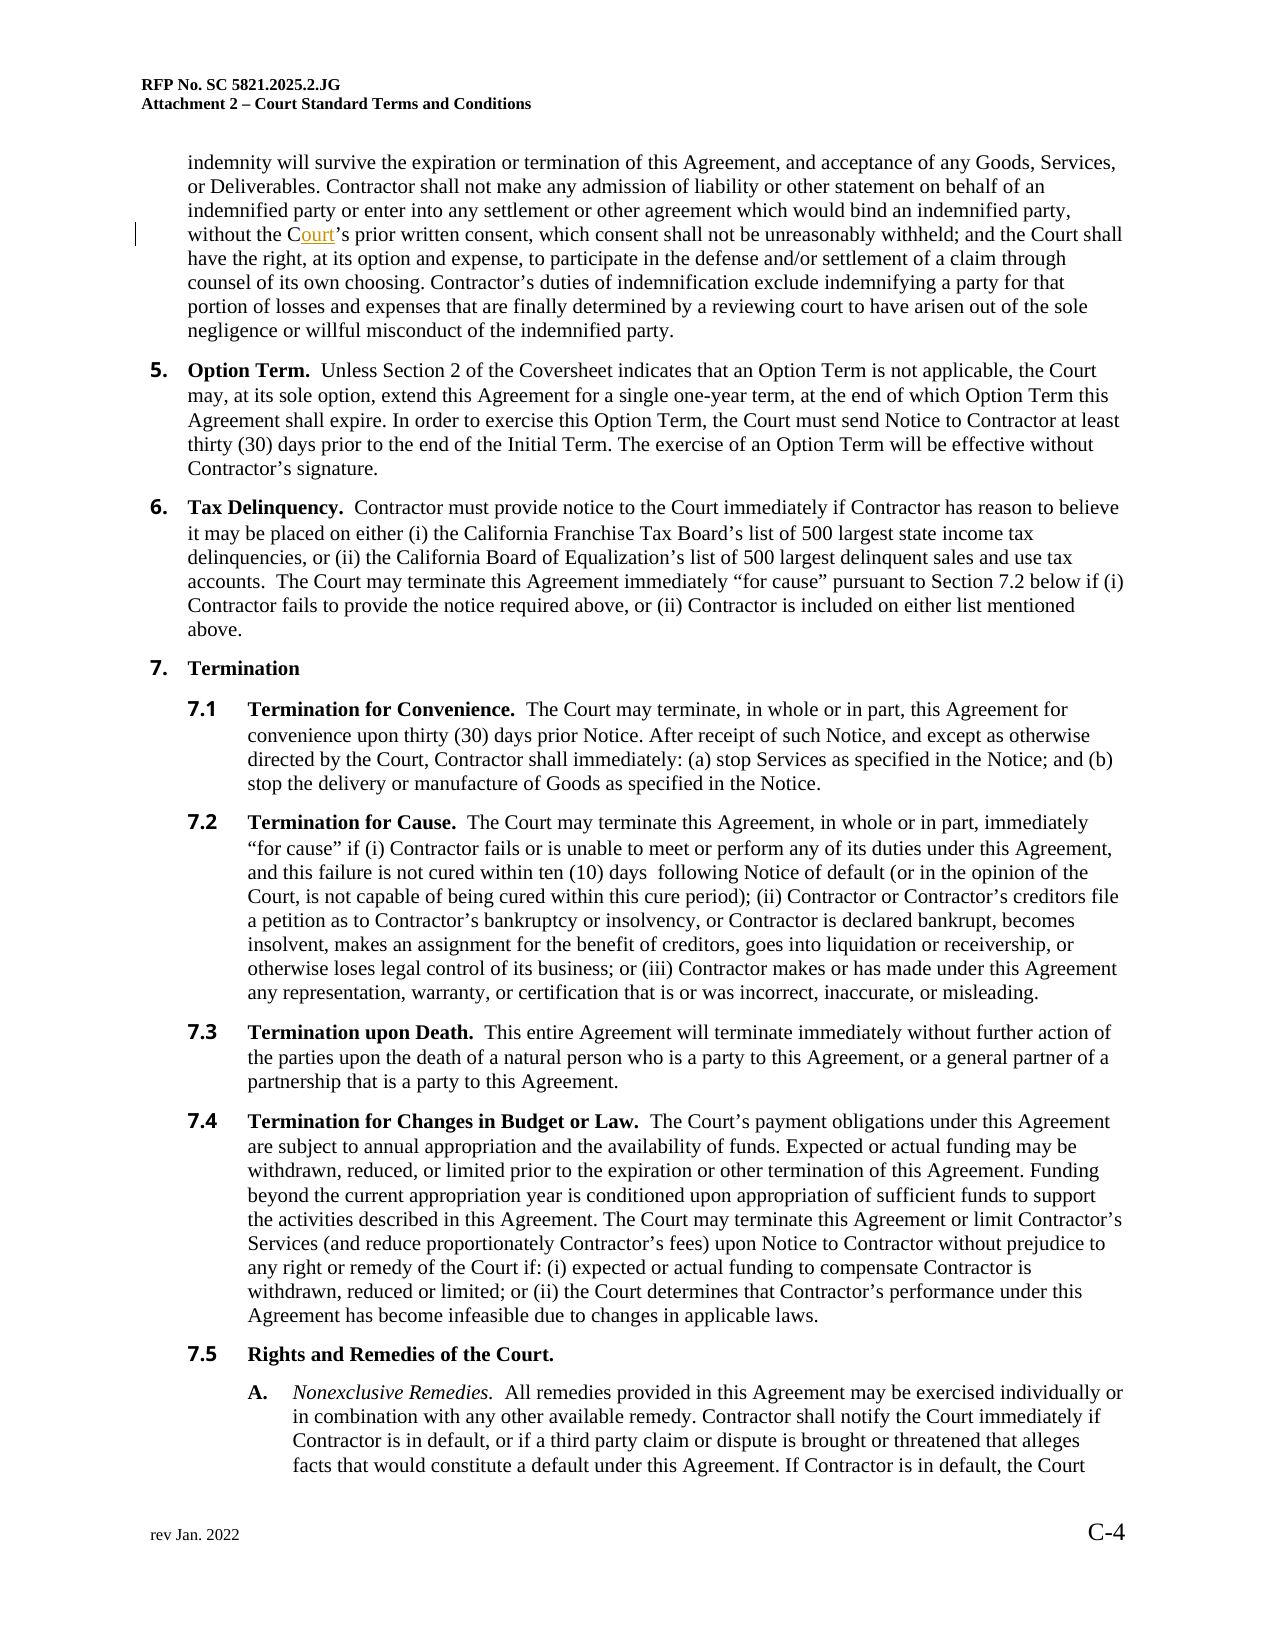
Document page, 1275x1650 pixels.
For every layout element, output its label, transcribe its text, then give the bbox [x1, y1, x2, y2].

list Option Term. Unless Section 2 of the Coversheet indicates that an Option Term is not applicable, the Court may, at its sole option, extend this Agreement for a single one-year term, at the end of which Option Term this Agreement shall expire. In order to exercise this Option Term, the Court must send Notice to Contractor at least thirty (30) days prior to the end of the Initial Term. The exercise of an Option Term will be effective without Contractor’s signature. [150, 355, 1125, 480]
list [150, 150, 1125, 342]
list Termination for Changes in Budget or Law. The Court’s payment obligations under this Agreement are subject to annual appropriation and the availability of funds. Expected or actual funding may be withdrawn, reduced, or limited prior to the expiration or other termination of this Agreement. Funding beyond the current appropriation year is conditioned upon appropriation of sufficient funds to support the activities described in this Agreement. The Court may terminate this Agreement or limit Contractor’s Services (and reduce proportionately Contractor’s fees) upon Notice to Contractor without prejudice to any right or remedy of the Court if: (i) expected or actual funding to compensate Contractor is withdrawn, reduced or limited; or (ii) the Court determines that Contractor’s performance under this Agreement has become infeasible due to changes in applicable laws. [187, 1106, 1125, 1327]
list Rights and Remedies of the Court. [187, 1339, 1125, 1368]
list Termination [150, 653, 1125, 682]
list Tax Delinquency. Contractor must provide notice to the Court immediately if Contractor has reason to believe it may be placed on either (i) the California Franchise Tax Board’s list of 500 largest state income tax delinquencies, or (ii) the California Board of Equalization’s list of 500 largest delinquent sales and use tax accounts. The Court may terminate this Agreement immediately “for cause” pursuant to Section 7.2 below if (i) Contractor fails to provide the notice required above, or (ii) Contractor is included on either list mentioned above. [150, 492, 1125, 641]
list Termination upon Death. This entire Agreement will terminate immediately without further action of the parties upon the death of a natural person who is a party to this Agreement, or a general partner of a partnership that is a party to this Agreement. [187, 1017, 1125, 1093]
list Termination for Cause. The Court may terminate this Agreement, in whole or in part, immediately “for cause” if (i) Contractor fails or is unable to meet or perform any of its duties under this Agreement, and this failure is not cured within ten (10) days following Notice of default (or in the opinion of the Court, is not capable of being cured within this cure period); (ii) Contractor or Contractor’s creditors file a petition as to Contractor’s bankruptcy or insolvency, or Contractor is declared bankrupt, becomes insolvent, makes an assignment for the benefit of creditors, goes into liquidation or receivership, or otherwise loses legal control of its business; or (iii) Contractor makes or has made under this Agreement any representation, warranty, or certification that is or was incorrect, inaccurate, or misleading. [187, 807, 1125, 1004]
list Termination for Convenience. The Court may terminate, in whole or in part, this Agreement for convenience upon thirty (30) days prior Notice. After receipt of such Notice, and except as otherwise directed by the Court, Contractor shall immediately: (a) stop Services as specified in the Notice; and (b) stop the delivery or manufacture of Goods as specified in the Notice. [187, 694, 1125, 795]
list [247, 1380, 1125, 1477]
